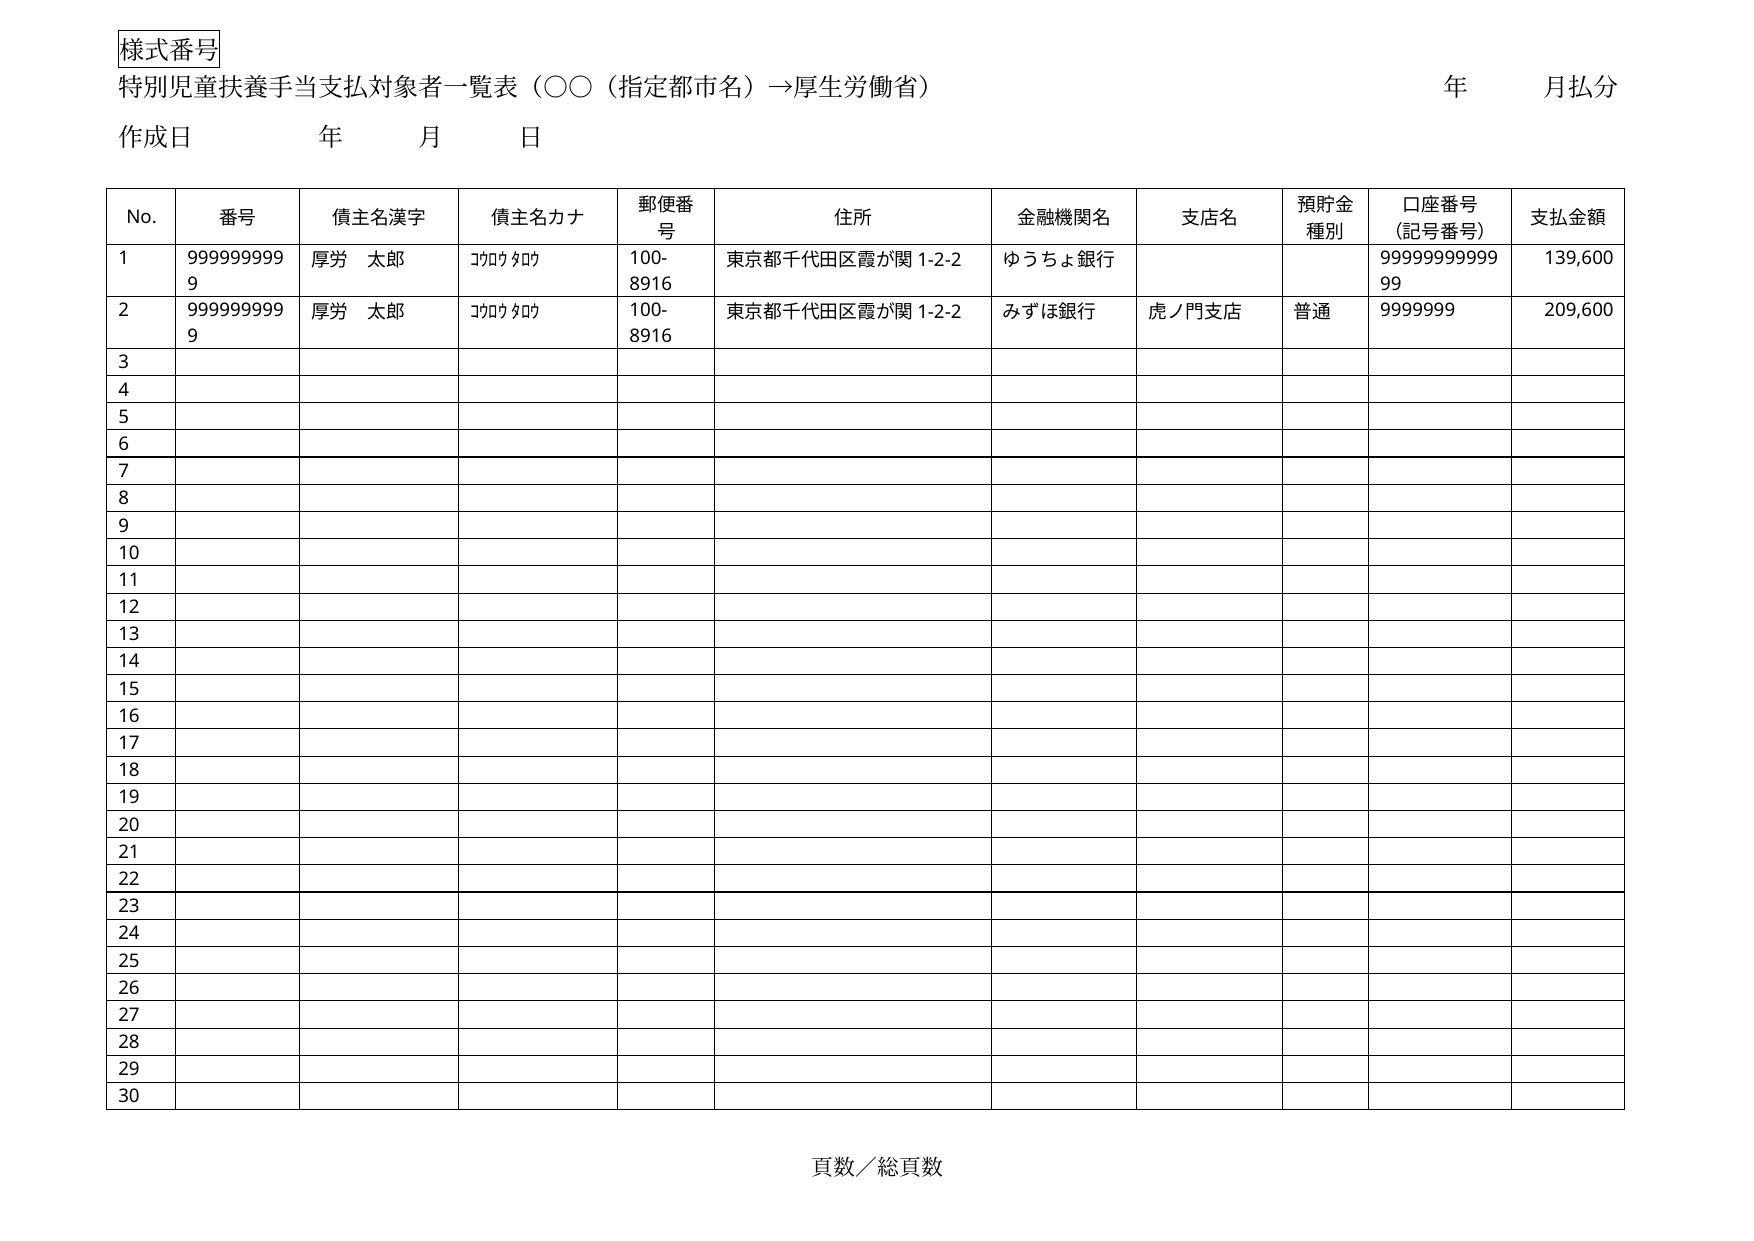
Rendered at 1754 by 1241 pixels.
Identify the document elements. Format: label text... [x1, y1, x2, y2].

table_cell [1369, 430, 1511, 456]
table_cell [176, 512, 299, 538]
table_cell [618, 458, 714, 484]
table_cell [1283, 376, 1368, 402]
table_cell [1512, 729, 1624, 756]
table_cell [715, 784, 991, 810]
table_cell [1369, 702, 1511, 728]
table_cell 9999999999999 [1369, 245, 1511, 296]
table_cell [1512, 757, 1624, 783]
table_cell 厚労 太郎 [300, 245, 458, 296]
table_cell [1512, 349, 1624, 375]
table_cell [1369, 675, 1511, 701]
table_cell [300, 512, 458, 538]
table_cell [1369, 757, 1511, 783]
table_cell [1137, 920, 1282, 946]
table_cell 9 [107, 512, 175, 538]
table_cell [1512, 702, 1624, 728]
table_cell [176, 757, 299, 783]
table_cell 普通 [1283, 297, 1368, 348]
table_cell [459, 1083, 617, 1109]
table_cell [300, 838, 458, 864]
table_cell [715, 974, 991, 1000]
table_cell 209,600 [1512, 297, 1624, 348]
table_cell [715, 838, 991, 864]
table_cell [992, 539, 1136, 565]
table_cell みずほ銀行 [992, 297, 1136, 348]
table_cell [176, 566, 299, 592]
table_cell 25 [107, 947, 175, 973]
table_cell [1369, 403, 1511, 429]
table_cell [176, 349, 299, 375]
table_cell 11 [107, 566, 175, 592]
table_cell [1283, 245, 1368, 296]
table_cell 28 [107, 1029, 175, 1054]
table_cell [715, 1056, 991, 1082]
table_cell [715, 349, 991, 375]
table_cell [176, 458, 299, 484]
table_cell [715, 430, 991, 456]
table_cell [459, 458, 617, 484]
table_cell [459, 920, 617, 946]
table_cell 26 [107, 974, 175, 1000]
table_cell [176, 865, 299, 891]
table_cell [1137, 811, 1282, 837]
table_cell [459, 403, 617, 429]
table_cell [618, 1056, 714, 1082]
table_cell [1137, 838, 1282, 864]
table_cell [992, 458, 1136, 484]
table_cell [992, 920, 1136, 946]
table_cell [1369, 920, 1511, 946]
table_cell [176, 430, 299, 456]
table_cell [715, 376, 991, 402]
table_cell [459, 893, 617, 919]
table_cell [618, 403, 714, 429]
table_cell ゆうちょ銀行 [992, 245, 1136, 296]
table_cell [992, 838, 1136, 864]
table_cell 10 [107, 539, 175, 565]
table_cell [176, 974, 299, 1000]
table_cell [1137, 485, 1282, 511]
table_cell [1512, 430, 1624, 456]
table_cell [176, 920, 299, 946]
table_cell [1512, 458, 1624, 484]
table_cell [1369, 458, 1511, 484]
table_cell [992, 702, 1136, 728]
table_cell 9999999999 [176, 297, 299, 348]
table_cell 虎ノ門支店 [1137, 297, 1282, 348]
table_cell [1512, 1029, 1624, 1054]
table_cell [1137, 947, 1282, 973]
table_cell [459, 784, 617, 810]
table_cell [300, 811, 458, 837]
table_cell [1369, 974, 1511, 1000]
table_cell [618, 1083, 714, 1109]
table_cell [300, 430, 458, 456]
table_cell [1512, 403, 1624, 429]
table_cell [1369, 893, 1511, 919]
table_header 口座番号 （記号番号） [1369, 189, 1511, 243]
table_cell [1283, 458, 1368, 484]
table_cell 1 [107, 245, 175, 296]
table_cell [1137, 702, 1282, 728]
table_cell [1512, 485, 1624, 511]
table_cell [1283, 621, 1368, 647]
table_cell [459, 1029, 617, 1054]
table_cell [992, 974, 1136, 1000]
table_cell [618, 539, 714, 565]
table_cell 18 [107, 757, 175, 783]
table_cell 100-8916 [618, 297, 714, 348]
table_cell [618, 974, 714, 1000]
table_cell [992, 947, 1136, 973]
table_cell [715, 648, 991, 674]
table_cell ｺｳﾛｳ ﾀﾛｳ [459, 245, 617, 296]
table_cell [1137, 757, 1282, 783]
table_cell [992, 566, 1136, 592]
table_cell [1512, 1001, 1624, 1027]
table_cell [176, 1001, 299, 1027]
table_cell 22 [107, 865, 175, 891]
table_cell [618, 1001, 714, 1027]
table_cell [459, 594, 617, 619]
table_cell 27 [107, 1001, 175, 1027]
table_cell [715, 485, 991, 511]
table_cell [300, 784, 458, 810]
table_cell [618, 675, 714, 701]
table_cell [1369, 512, 1511, 538]
table_cell [1512, 539, 1624, 565]
table_cell [176, 485, 299, 511]
table_cell [1283, 566, 1368, 592]
table_cell [1137, 893, 1282, 919]
table_cell [715, 702, 991, 728]
table_cell [1137, 865, 1282, 891]
table_cell [992, 675, 1136, 701]
table_cell [992, 1029, 1136, 1054]
table_cell 5 [107, 403, 175, 429]
table_cell [1283, 974, 1368, 1000]
table_cell [176, 811, 299, 837]
table_cell [300, 974, 458, 1000]
table_cell [459, 485, 617, 511]
table_cell [300, 893, 458, 919]
table_cell 6 [107, 430, 175, 456]
table_cell [715, 458, 991, 484]
table_cell [1137, 245, 1282, 296]
table_cell 23 [107, 893, 175, 919]
table_cell [1283, 1001, 1368, 1027]
table_cell 30 [107, 1083, 175, 1109]
table_header 預貯金 種別 [1283, 189, 1368, 243]
table_cell [618, 893, 714, 919]
table_cell [1512, 865, 1624, 891]
table_header 支払金額 [1512, 189, 1624, 243]
table_cell [992, 349, 1136, 375]
table_cell [1283, 757, 1368, 783]
table_cell [1137, 729, 1282, 756]
table_cell [459, 349, 617, 375]
table_cell [1512, 675, 1624, 701]
table_cell [992, 757, 1136, 783]
table_cell [176, 403, 299, 429]
table_cell [992, 648, 1136, 674]
table_cell [176, 1029, 299, 1054]
table_cell [715, 621, 991, 647]
table_cell [618, 376, 714, 402]
table_cell [715, 403, 991, 429]
table_cell [1137, 403, 1282, 429]
table_cell [1369, 539, 1511, 565]
table_header 支店名 [1137, 189, 1282, 243]
table_cell [1512, 974, 1624, 1000]
table_cell [300, 675, 458, 701]
table_cell [176, 1083, 299, 1109]
table_cell [715, 1083, 991, 1109]
table_cell [1137, 1083, 1282, 1109]
table_cell [176, 648, 299, 674]
table_header No. [107, 189, 175, 243]
table_cell [1283, 865, 1368, 891]
table_cell [715, 893, 991, 919]
table_cell [992, 893, 1136, 919]
table_cell [992, 784, 1136, 810]
table_cell [459, 757, 617, 783]
table_cell [618, 947, 714, 973]
table_cell [715, 566, 991, 592]
table_cell [300, 1083, 458, 1109]
table_cell [176, 947, 299, 973]
table_cell [1137, 621, 1282, 647]
table_cell [459, 430, 617, 456]
table_cell [1512, 1083, 1624, 1109]
table_header 債主名カナ [459, 189, 617, 243]
table_cell [1137, 376, 1282, 402]
table_cell 7 [107, 458, 175, 484]
table_cell [1283, 349, 1368, 375]
table_cell [459, 702, 617, 728]
table_cell [459, 838, 617, 864]
table_cell [1283, 539, 1368, 565]
table_cell 20 [107, 811, 175, 837]
table_cell 14 [107, 648, 175, 674]
table_cell 19 [107, 784, 175, 810]
table_cell [459, 1001, 617, 1027]
table_cell [618, 485, 714, 511]
table_cell [715, 594, 991, 619]
table_cell [992, 512, 1136, 538]
table_cell [1283, 594, 1368, 619]
table_cell [618, 784, 714, 810]
table_cell [992, 430, 1136, 456]
table_cell [1369, 729, 1511, 756]
table_cell [1369, 811, 1511, 837]
table_cell [618, 729, 714, 756]
table_cell [618, 648, 714, 674]
table_cell [459, 566, 617, 592]
table_cell [715, 675, 991, 701]
table_cell [992, 865, 1136, 891]
table_cell [992, 594, 1136, 619]
table_cell [1137, 648, 1282, 674]
table_cell [176, 376, 299, 402]
table_cell [992, 1056, 1136, 1082]
table_cell [1283, 920, 1368, 946]
table_cell [1283, 403, 1368, 429]
table_cell 12 [107, 594, 175, 619]
table_cell [992, 403, 1136, 429]
table_cell [176, 893, 299, 919]
table_cell [1369, 947, 1511, 973]
table_cell [1137, 1001, 1282, 1027]
table_cell 15 [107, 675, 175, 701]
table_cell 13 [107, 621, 175, 647]
table_cell [300, 458, 458, 484]
table_cell [1137, 974, 1282, 1000]
table_cell [1137, 566, 1282, 592]
table_cell [715, 920, 991, 946]
table_cell [992, 1083, 1136, 1109]
table_cell [1369, 784, 1511, 810]
table_cell [300, 539, 458, 565]
table_cell [300, 757, 458, 783]
table_cell [1283, 702, 1368, 728]
table_cell [459, 512, 617, 538]
table_cell [1512, 947, 1624, 973]
table_cell [176, 729, 299, 756]
text 作成日 年 月 日 [118, 118, 1519, 154]
table_cell 東京都千代田区霞が関1-2-2 [715, 245, 991, 296]
table_cell [715, 757, 991, 783]
table_cell [1369, 838, 1511, 864]
table_cell [1369, 648, 1511, 674]
table_cell 4 [107, 376, 175, 402]
table_cell [459, 376, 617, 402]
table_cell [1512, 784, 1624, 810]
table_cell [992, 729, 1136, 756]
table_cell [459, 947, 617, 973]
table_cell [1512, 838, 1624, 864]
table_cell [715, 729, 991, 756]
table_cell [1283, 811, 1368, 837]
table_cell 17 [107, 729, 175, 756]
table_cell [176, 594, 299, 619]
table_cell [1283, 1029, 1368, 1054]
table_header 金融機関名 [992, 189, 1136, 243]
table_cell [992, 376, 1136, 402]
table_cell [1283, 729, 1368, 756]
table_cell [1512, 920, 1624, 946]
table_cell [1137, 349, 1282, 375]
table_cell [1512, 811, 1624, 837]
table_cell [300, 920, 458, 946]
table_cell [992, 811, 1136, 837]
table_cell [459, 974, 617, 1000]
table_cell [1512, 566, 1624, 592]
table_cell [300, 349, 458, 375]
table_cell [992, 1001, 1136, 1027]
table_cell [1137, 675, 1282, 701]
table_cell 16 [107, 702, 175, 728]
table_header 住所 [715, 189, 991, 243]
table_cell [459, 648, 617, 674]
table_cell [1369, 1056, 1511, 1082]
table_cell [459, 621, 617, 647]
table_cell [1137, 1056, 1282, 1082]
table_cell [618, 811, 714, 837]
table_cell [300, 485, 458, 511]
table_cell [300, 1056, 458, 1082]
table_cell [300, 376, 458, 402]
table_cell [618, 430, 714, 456]
table_cell [1369, 485, 1511, 511]
table_cell [715, 947, 991, 973]
table_cell [618, 1029, 714, 1054]
table_cell [1369, 1001, 1511, 1027]
table_cell [715, 1001, 991, 1027]
table_cell [618, 920, 714, 946]
table_cell 3 [107, 349, 175, 375]
table_cell 9999999 [1369, 297, 1511, 348]
table_cell [300, 729, 458, 756]
table_cell [1369, 349, 1511, 375]
table_cell 100-8916 [618, 245, 714, 296]
table_cell [1512, 621, 1624, 647]
table_cell [300, 1001, 458, 1027]
table_cell 2 [107, 297, 175, 348]
table_cell [1283, 675, 1368, 701]
table_cell [1137, 1029, 1282, 1054]
table_cell [459, 539, 617, 565]
table_cell [1283, 1083, 1368, 1109]
table_cell [1137, 458, 1282, 484]
table_cell 8 [107, 485, 175, 511]
table_cell [176, 539, 299, 565]
table_cell 21 [107, 838, 175, 864]
table_cell [300, 566, 458, 592]
table_cell [459, 675, 617, 701]
table_cell [618, 512, 714, 538]
table_cell [1137, 539, 1282, 565]
table_cell [992, 485, 1136, 511]
table_cell [1283, 485, 1368, 511]
table_cell [618, 621, 714, 647]
table_cell [618, 757, 714, 783]
table_cell [459, 811, 617, 837]
table_cell [1512, 512, 1624, 538]
table_cell [1369, 594, 1511, 619]
table_cell [1283, 430, 1368, 456]
table_cell [300, 702, 458, 728]
table_header 郵便番号 [618, 189, 714, 243]
table_cell ｺｳﾛｳ ﾀﾛｳ [459, 297, 617, 348]
table_header 債主名漢字 [300, 189, 458, 243]
table_cell 24 [107, 920, 175, 946]
table_cell [1512, 594, 1624, 619]
table_cell [176, 784, 299, 810]
table_cell [300, 1029, 458, 1054]
table_cell [715, 865, 991, 891]
table_cell [176, 675, 299, 701]
table_cell [300, 865, 458, 891]
table_cell [618, 865, 714, 891]
table_cell [1369, 621, 1511, 647]
table_cell [715, 512, 991, 538]
table_cell [618, 349, 714, 375]
table_cell 9999999999 [176, 245, 299, 296]
table_cell [618, 566, 714, 592]
table_cell [1283, 512, 1368, 538]
table_cell 29 [107, 1056, 175, 1082]
table_cell [1283, 648, 1368, 674]
table_cell [1369, 1083, 1511, 1109]
table_cell [176, 621, 299, 647]
table_cell [300, 594, 458, 619]
table_cell [618, 702, 714, 728]
table_cell [1369, 1029, 1511, 1054]
table_cell [1512, 648, 1624, 674]
table_cell 東京都千代田区霞が関1-2-2 [715, 297, 991, 348]
table_cell [1369, 376, 1511, 402]
table_header 番号 [176, 189, 299, 243]
table_cell [1137, 512, 1282, 538]
table_cell [1137, 784, 1282, 810]
table_cell [1283, 947, 1368, 973]
table_cell [459, 865, 617, 891]
table_cell [459, 1056, 617, 1082]
table_cell [715, 811, 991, 837]
table_cell [300, 621, 458, 647]
table_cell [176, 838, 299, 864]
table_cell [176, 1056, 299, 1082]
table_cell [1283, 784, 1368, 810]
table_cell [618, 838, 714, 864]
table_cell [1283, 893, 1368, 919]
table_cell [1137, 594, 1282, 619]
table_cell 139,600 [1512, 245, 1624, 296]
table_cell [715, 539, 991, 565]
table_cell [1369, 865, 1511, 891]
table_cell 厚労 太郎 [300, 297, 458, 348]
table_cell [618, 594, 714, 619]
table_cell [1369, 566, 1511, 592]
table_cell [1512, 1056, 1624, 1082]
table_cell [300, 947, 458, 973]
table_cell [1512, 376, 1624, 402]
table_cell [1137, 430, 1282, 456]
table_cell [300, 648, 458, 674]
table_cell [1512, 893, 1624, 919]
table_cell [1283, 1056, 1368, 1082]
table_cell [992, 621, 1136, 647]
table_cell [1283, 838, 1368, 864]
table_cell [300, 403, 458, 429]
table_cell [176, 702, 299, 728]
table_cell [715, 1029, 991, 1054]
table_cell [459, 729, 617, 756]
